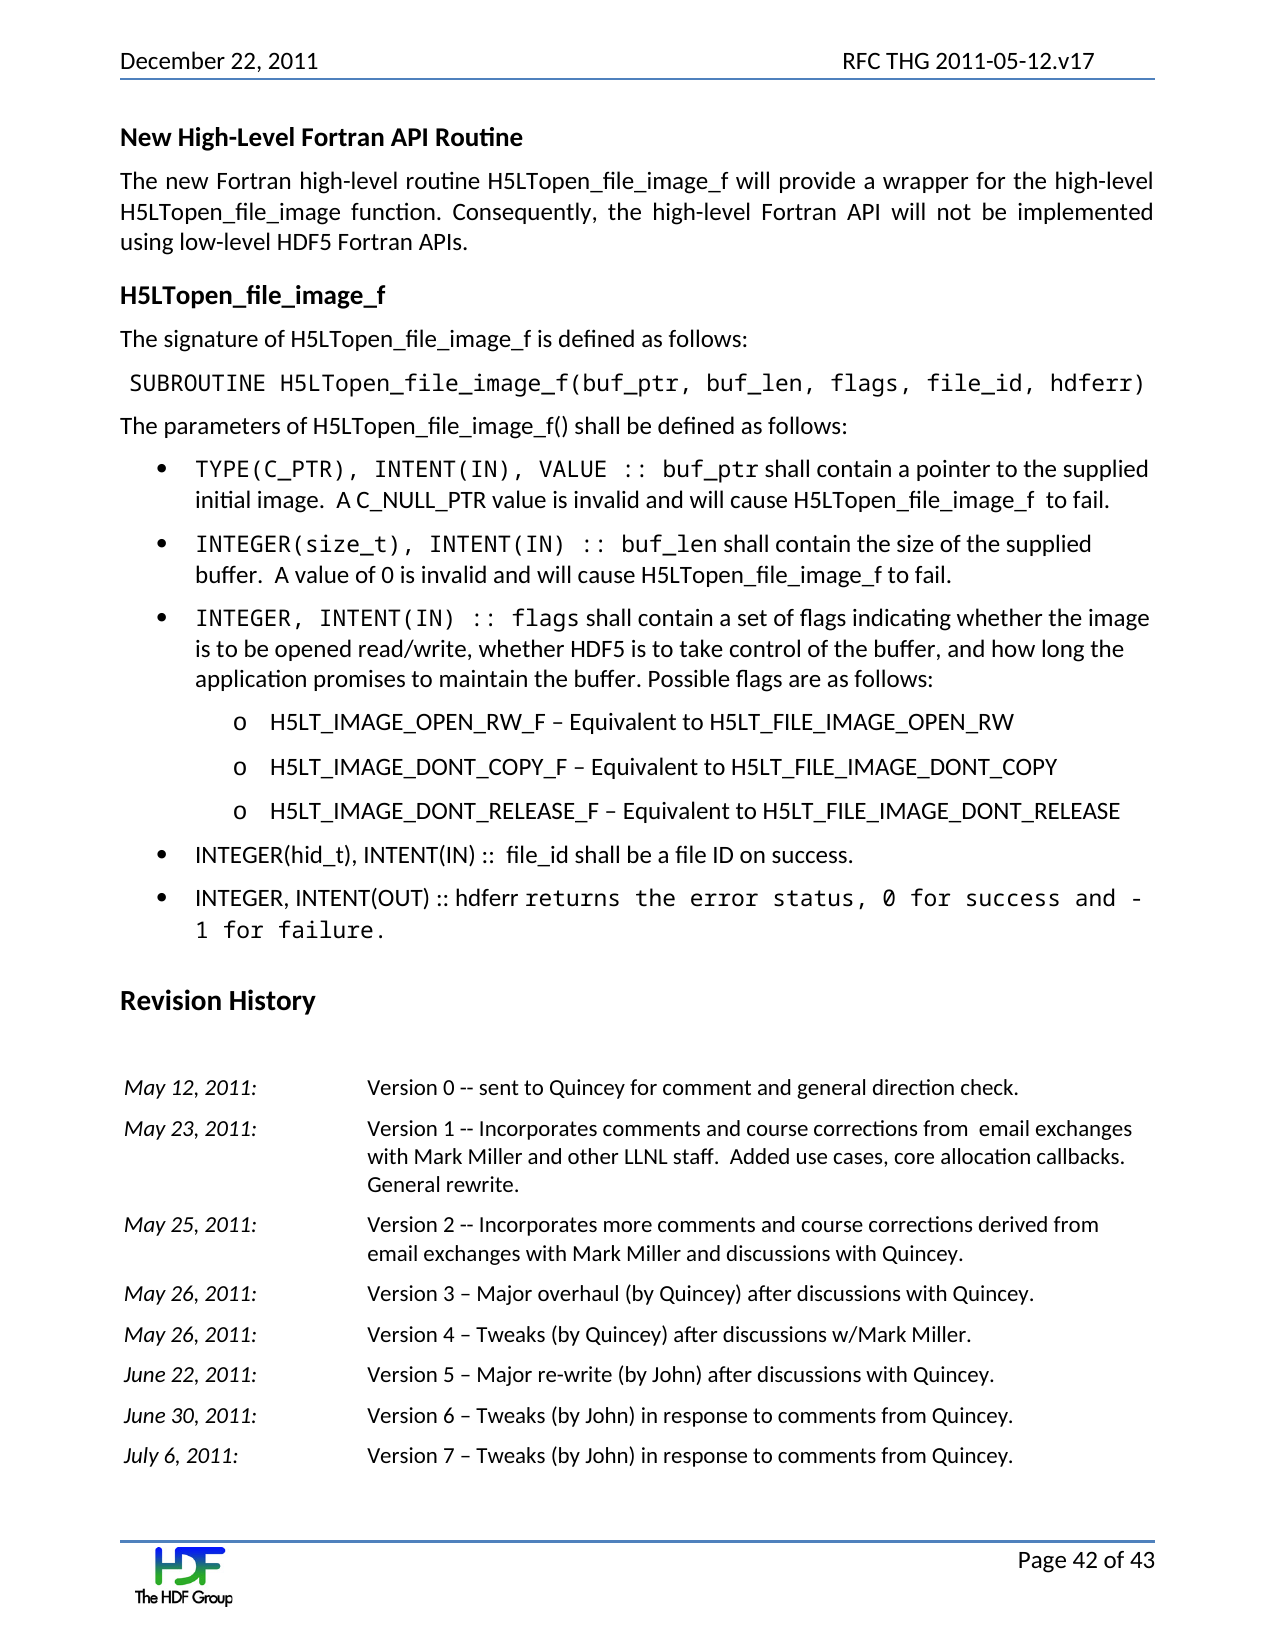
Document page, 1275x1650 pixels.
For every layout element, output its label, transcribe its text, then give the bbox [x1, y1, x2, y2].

table_cell Version 2 -- Incorporates more comments and course corrections derived from email exchanges with Mark Miller and discussions with Quincey. [356, 1211, 1162, 1279]
list H5LT_IMAGE_DONT_RELEASE_F – Equivalent to H5LT_FILE_IMAGE_DONT_RELEASE [232, 795, 1155, 827]
table_cell Version 3 – Major overhaul (by Quincey) after discussions with Quincey. [356, 1279, 1162, 1320]
table_cell Version 4 – Tweaks (by Quincey) after discussions w/Mark Miller. [356, 1320, 1162, 1360]
table_cell Version 5 – Major re-write (by John) after discussions with Quincey. [356, 1360, 1162, 1401]
list H5LT_IMAGE_DONT_COPY_F – Equivalent to H5LT_FILE_IMAGE_DONT_COPY [232, 751, 1155, 783]
list TYPE(C_PTR), INTENT(IN), VALUE :: buf_ptr shall contain a pointer to the supplied initial image. A C_NULL_PTR value is invalid and will cause H5LTopen_file_image_f to fail. [157, 453, 1155, 515]
table_cell Version 7 – Tweaks (by John) in response to comments from Quincey. [356, 1441, 1162, 1482]
subtitle Revision History [120, 982, 1155, 1018]
text The new Fortran high-level routine H5LTopen_file_image_f will provide a wrapper for the high-level H5LTopen_file_image function. Consequently, the high-level Fortran API will not be implemented using low-level HDF5 Fortran APIs. [120, 166, 1155, 257]
table_cell June 30, 2011: [113, 1401, 356, 1441]
list INTEGER(size_t), INTENT(IN) :: buf_len shall contain the size of the supplied buffer. A value of 0 is invalid and will cause H5LTopen_file_image_f to fail. [157, 527, 1155, 589]
table_cell May 25, 2011: [113, 1211, 356, 1279]
table_header May 12, 2011: [113, 1074, 356, 1114]
table_cell July 6, 2011: [113, 1441, 356, 1482]
text New High-Level Fortran API Routine [120, 120, 1155, 153]
table_cell May 26, 2011: [113, 1320, 356, 1360]
list INTEGER, INTENT(OUT) :: hdferr returns the error status, 0 for success and -1 for failure. [157, 882, 1155, 945]
text The parameters of H5LTopen_file_image_f() shall be defined as follows: [120, 410, 1155, 441]
text The signature of H5LTopen_file_image_f is defined as follows: [120, 323, 1155, 354]
table_cell Version 1 -- Incorporates comments and course corrections from email exchanges with Mark Miller and other LLNL staff. Added use cases, core allocation callbacks. General rewrite. [356, 1114, 1162, 1211]
text H5LTopen_file_image_f [120, 278, 1155, 311]
table_cell May 26, 2011: [113, 1279, 356, 1320]
table_cell May 23, 2011: [113, 1114, 356, 1211]
picture [135, 1547, 233, 1607]
text SUBROUTINE H5LTopen_file_image_f(buf_ptr, buf_len, flags, file_id, hdferr) [120, 366, 1155, 398]
list INTEGER(hid_t), INTENT(IN) :: file_id shall be a file ID on success. [157, 839, 1155, 870]
table_cell Version 6 – Tweaks (by John) in response to comments from Quincey. [356, 1401, 1162, 1441]
table_cell June 22, 2011: [113, 1360, 356, 1401]
list H5LT_IMAGE_OPEN_RW_F – Equivalent to H5LT_FILE_IMAGE_OPEN_RW [232, 707, 1155, 738]
table_header Version 0 -- sent to Quincey for comment and general direction check. [356, 1074, 1162, 1114]
list INTEGER, INTENT(IN) :: flags shall contain a set of flags indicating whether the image is to be opened read/write, whether HDF5 is to take control of the buffer, and how long the application promises to maintain the buffer. Possible flags are as follows: [157, 602, 1155, 694]
